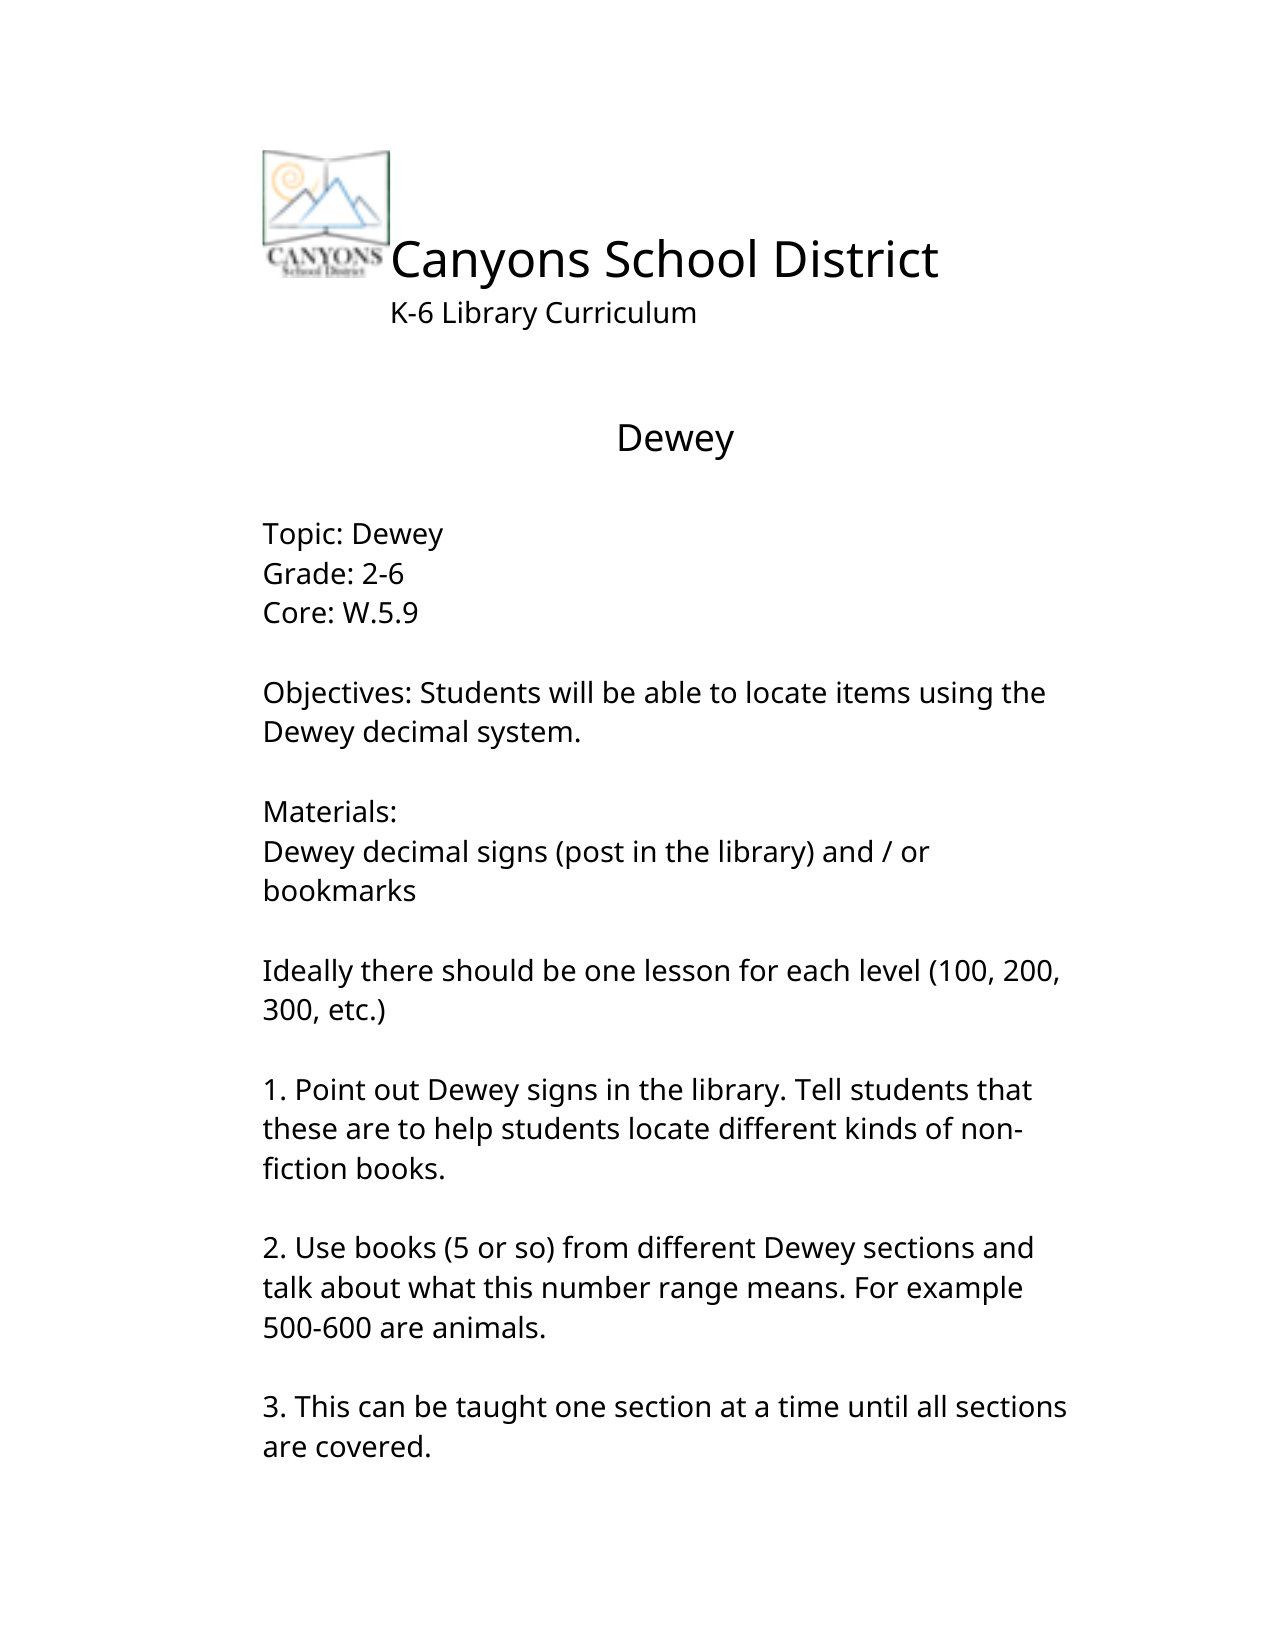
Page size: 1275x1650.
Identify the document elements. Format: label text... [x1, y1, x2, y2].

text 2. Use books (5 or so) from different Dewey sections and talk about what this number range means. For example 500-600 are animals. [262, 1228, 1087, 1347]
picture [262, 150, 390, 278]
text Dewey [187, 411, 1087, 462]
text Objectives: Students will be able to locate items using the Dewey decimal system. [262, 672, 1087, 751]
text Materials: [262, 791, 1087, 831]
text Topic: Dewey [187, 513, 1087, 553]
text 3. This can be taught one section at a time until all sections are covered. [262, 1386, 1087, 1466]
text 1. Point out Dewey signs in the library. Tell students that these are to help students locate different kinds of non-fiction books. [262, 1069, 1087, 1188]
text Canyons School District [187, 150, 1087, 292]
text Grade: 2-6 [187, 553, 1087, 593]
text Dewey decimal signs (post in the library) and / or bookmarks [262, 831, 1087, 910]
text Ideally there should be one lesson for each level (100, 200, 300, etc.) [262, 950, 1087, 1029]
text K-6 Library Curriculum [187, 292, 1087, 332]
text Core: W.5.9 [187, 593, 1087, 632]
